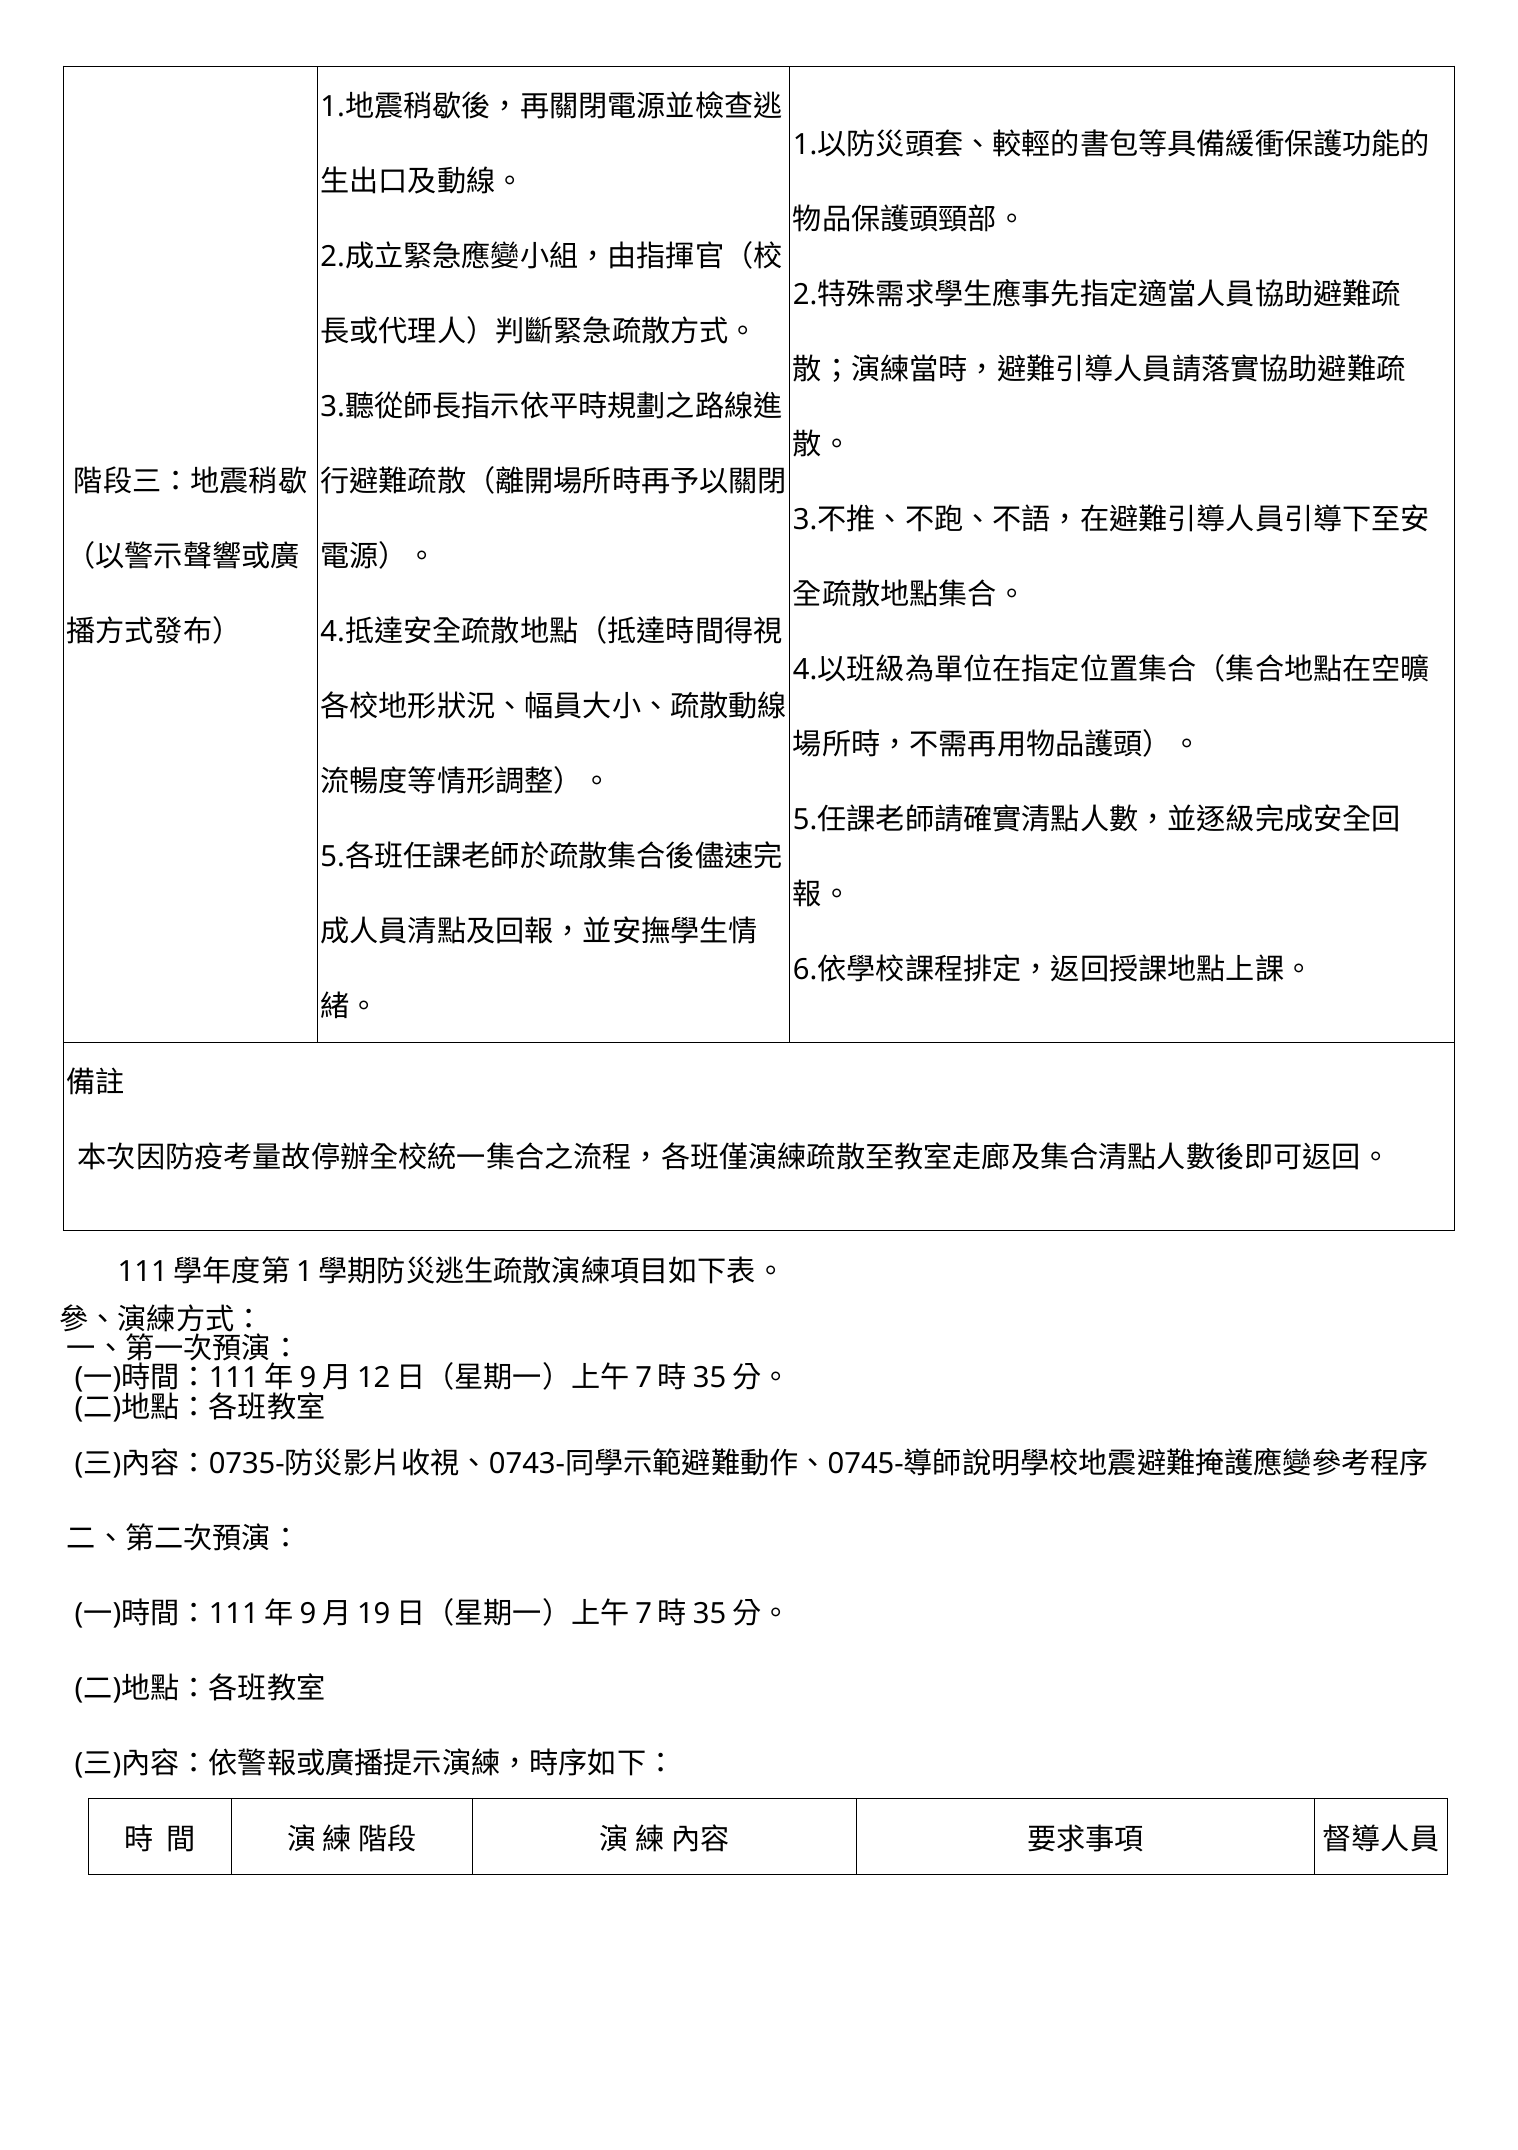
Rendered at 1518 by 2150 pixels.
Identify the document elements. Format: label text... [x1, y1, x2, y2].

table_cell 1.地震稍歇後，再關閉電源並檢查逃生出口及動線。 2.成立緊急應變小組，由指揮官（校長或代理人）判斷緊急疏散方式。 3.聽從師長指示依平時規劃之路線進行避難疏散（離開場所時再予以關閉電源）。 4.抵達安全疏散地點（抵達時間得視各校地形狀況、幅員大小、疏散動線流暢度等情形調整）。 5.各班任課老師於疏散集合後儘速完成人員清點及回報，並安撫學生情緒。 [318, 67, 789, 1042]
table_header 演 練 內容 [473, 1799, 856, 1874]
text (三)內容：0735-防災影片收視、0743-同學示範避難動作、0745-導師說明學校地震避難掩護應變參考程序 [59, 1423, 1459, 1498]
table_header 演 練 階段 [232, 1799, 472, 1874]
table_header 督導人員 [1315, 1799, 1447, 1874]
table_header 要求事項 [857, 1799, 1314, 1874]
table_cell 階段三：地震稍歇 （以警示聲響或廣播方式發布） [64, 67, 317, 1042]
table_header 時 間 [89, 1799, 231, 1874]
text (二)地點：各班教室 [59, 1394, 1459, 1423]
table_cell 1.以防災頭套、較輕的書包等具備緩衝保護功能的物品保護頭頸部。 2.特殊需求學生應事先指定適當人員協助避難疏散；演練當時，避難引導人員請落實協助避難疏散。 3.不推、不跑、不語，在避難引導人員引導下至安全疏散地點集合。 4.以班級為單位在指定位置集合（集合地點在空曠場所時，不需再用物品護頭）。 5.任課老師請確實清點人數，並逐級完成安全回報。 6.依學校課程排定，返回授課地點上課。 [790, 67, 1454, 1042]
text (一)時間：111年9月12日（星期一）上午7時35分。 [59, 1364, 1459, 1394]
text 一、第一次預演： [59, 1335, 1459, 1364]
text (二)地點：各班教室 [59, 1648, 1459, 1723]
text 111學年度第1學期防災逃生疏散演練項目如下表。 [59, 1231, 1459, 1306]
table_cell 備註 [64, 1043, 1454, 1230]
text (一)時間：111年9月19日（星期一）上午7時35分。 [59, 1573, 1459, 1648]
text 二、第二次預演： [59, 1498, 1459, 1573]
text 參、演練方式： [59, 1306, 1459, 1335]
text (三)內容：依警報或廣播提示演練，時序如下： [59, 1723, 1459, 1798]
